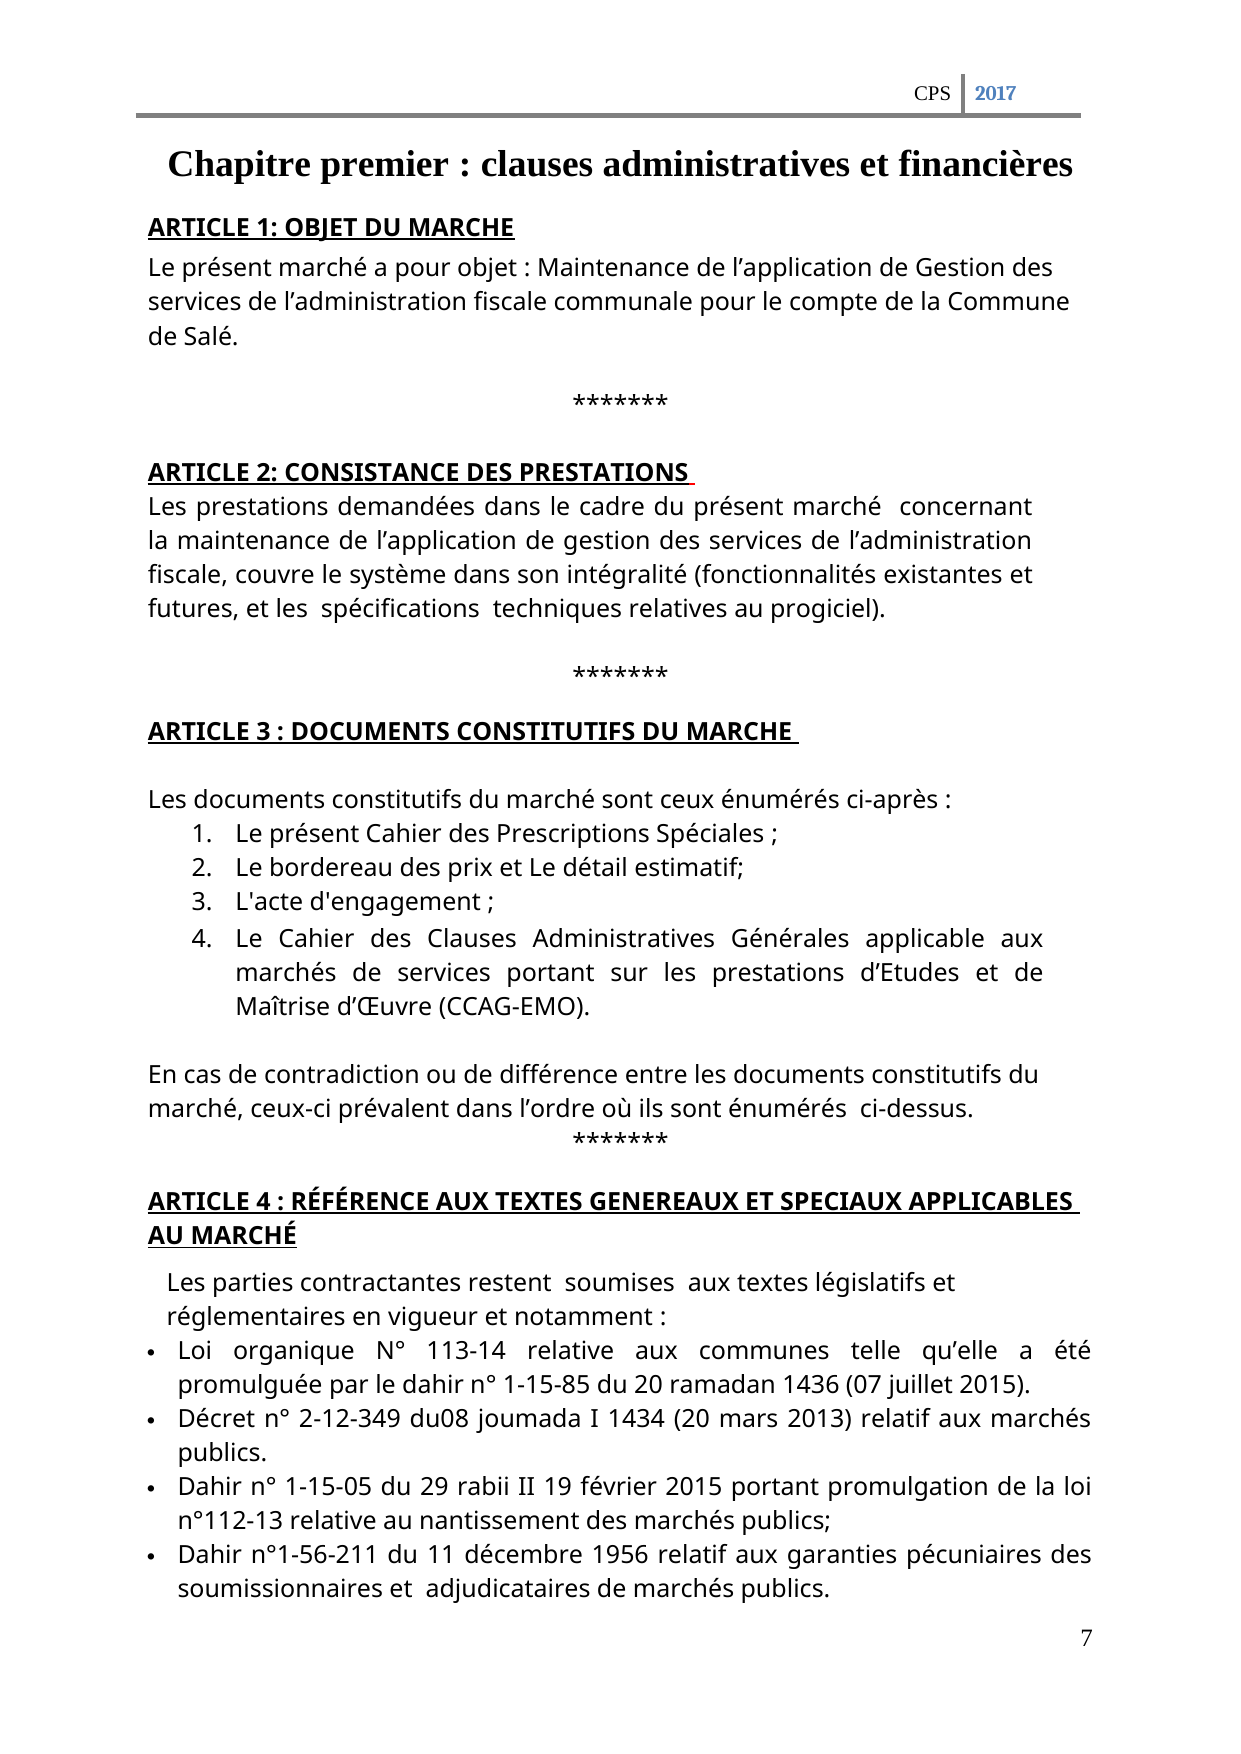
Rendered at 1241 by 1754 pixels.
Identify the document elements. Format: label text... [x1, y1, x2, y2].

list Décret n° 2-12-349 du08 joumada I 1434 (20 mars 2013) relatif aux marchés publics. [148, 1401, 1093, 1469]
list Le Cahier des Clauses Administratives Générales applicable aux marchés de services portant sur les prestations d’Etudes et de Maîtrise d’Œuvre (CCAG-EMO). [191, 920, 1044, 1022]
list Dahir n° 1-15-05 du 29 rabii II 19 février 2015 portant promulgation de la loi n°112-13 relative au nantissement des marchés publics; [148, 1469, 1093, 1537]
text En cas de contradiction ou de différence entre les documents constitutifs du marché, ceux-ci prévalent dans l’ordre où ils sont énumérés ci-dessus. [148, 1056, 1093, 1124]
list Le présent Cahier des Prescriptions Spéciales ; [191, 816, 1104, 850]
subtitle ARTICLE 1: OBJET DU MARCHE [148, 210, 1093, 244]
text ******* [148, 659, 1093, 693]
text ARTICLE 2: CONSISTANCE DES prestations [148, 454, 1093, 488]
subtitle ARTICLE 3 : DOCUMENTS CONSTITUTIFS DU MARCHE [148, 714, 1093, 748]
list Le bordereau des prix et Le détail estimatif; [191, 850, 1104, 884]
text Les documents constitutifs du marché sont ceux énumérés ci-après : [148, 782, 1093, 816]
list Loi organique N° 113-14 relative aux communes telle qu’elle a été promulguée par le dahir n° 1-15-85 du 20 ramadan 1436 (07 juillet 2015). [148, 1332, 1093, 1401]
list L'acte d'engagement ; [191, 884, 1104, 918]
subtitle Article 4 : Référence aux textes GENEREAUX ET SPECIAUX applicables au marché [148, 1184, 1093, 1252]
text IL A ETE ARRETE ET CONVENU CE QUI SUIT Chapitre premier : clauses administratives et financières [148, 142, 1093, 185]
text Les parties contractantes restent soumises aux textes législatifs et réglementaires en vigueur et notamment : [166, 1264, 1093, 1332]
text Le présent marché a pour objet : Maintenance de l’application de Gestion des services de l’administration fiscale communale pour le compte de la Commune de Salé. [148, 250, 1093, 352]
text ******* [148, 386, 1093, 420]
text Les prestations demandées dans le cadre du présent marché concernant la maintenance de l’application de gestion des services de l’administration fiscale, couvre le système dans son intégralité (fonctionnalités existantes et futures, et les spécifications techniques relatives au progiciel). [148, 488, 1034, 625]
list Dahir n°1-56-211 du 11 décembre 1956 relatif aux garanties pécuniaires des soumissionnaires et adjudicataires de marchés publics. [148, 1537, 1093, 1605]
text ******* [148, 1124, 1093, 1159]
